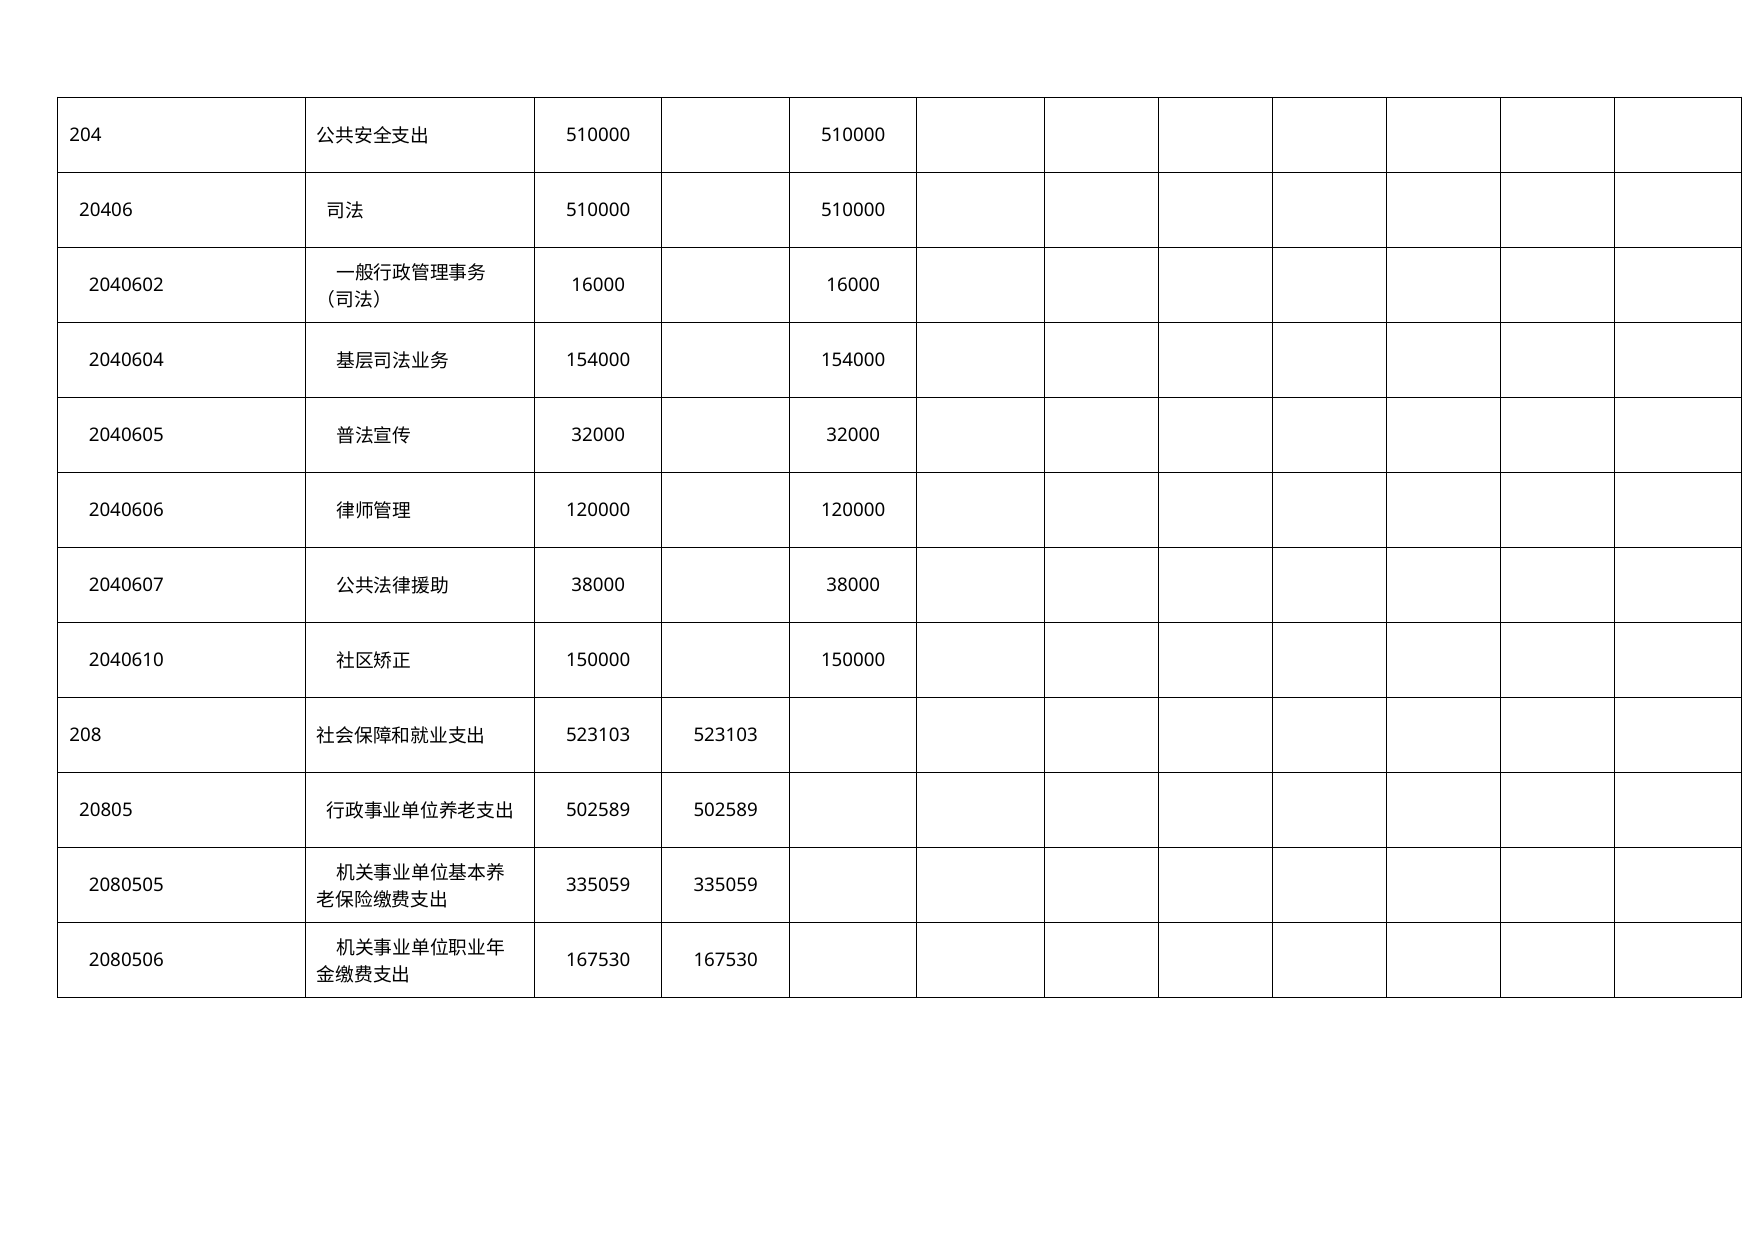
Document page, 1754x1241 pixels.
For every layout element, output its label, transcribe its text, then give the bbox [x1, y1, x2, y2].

table_cell 120000 [535, 473, 661, 547]
table_cell [1387, 773, 1500, 847]
table_cell [917, 473, 1044, 547]
table_cell [1159, 848, 1272, 922]
table_cell [662, 248, 789, 322]
table_cell [1273, 773, 1386, 847]
table_cell [1615, 698, 1741, 772]
table_cell [1615, 923, 1741, 997]
table_cell [917, 548, 1044, 622]
table_cell [1615, 848, 1741, 922]
table_cell 2080506 [58, 923, 305, 997]
table_cell [1159, 98, 1272, 172]
table_cell 机关事业单位职业年金缴费支出 [306, 923, 534, 997]
table_cell [917, 848, 1044, 922]
table_cell 154000 [790, 323, 916, 397]
table_cell 一般行政管理事务（司法） [306, 248, 534, 322]
table_cell [1159, 323, 1272, 397]
table_cell [1273, 248, 1386, 322]
table_cell [1045, 323, 1158, 397]
table_cell [662, 98, 789, 172]
table_cell 154000 [535, 323, 661, 397]
table_cell 510000 [790, 173, 916, 247]
table_cell [1615, 473, 1741, 547]
table_cell 2040604 [58, 323, 305, 397]
table_cell 32000 [535, 398, 661, 472]
table_cell [1045, 623, 1158, 697]
table_cell [790, 848, 916, 922]
table_cell 502589 [662, 773, 789, 847]
table_cell 行政事业单位养老支出 [306, 773, 534, 847]
table_cell [1159, 773, 1272, 847]
table_cell 38000 [535, 548, 661, 622]
table_cell [1045, 398, 1158, 472]
table_cell [1159, 923, 1272, 997]
table_cell 150000 [790, 623, 916, 697]
table_cell 20805 [58, 773, 305, 847]
table_cell 510000 [790, 98, 916, 172]
table_cell [1387, 98, 1500, 172]
table_cell 150000 [535, 623, 661, 697]
table_cell [917, 623, 1044, 697]
table_cell [917, 923, 1044, 997]
table_cell 公共安全支出 [306, 98, 534, 172]
table_cell 2040605 [58, 398, 305, 472]
table_cell [1501, 773, 1614, 847]
table_cell 523103 [662, 698, 789, 772]
table_cell [1501, 623, 1614, 697]
table_cell [1615, 248, 1741, 322]
table_cell 32000 [790, 398, 916, 472]
table_cell [1159, 698, 1272, 772]
table_cell [1501, 473, 1614, 547]
table_cell [1387, 923, 1500, 997]
table_cell [1045, 698, 1158, 772]
table_cell [662, 323, 789, 397]
table_cell [1615, 173, 1741, 247]
table_cell [1501, 98, 1614, 172]
table_cell [662, 173, 789, 247]
table_cell [1387, 548, 1500, 622]
table_cell [1615, 323, 1741, 397]
table_cell [1273, 173, 1386, 247]
table_cell [917, 773, 1044, 847]
table_cell [1387, 173, 1500, 247]
table_cell [790, 923, 916, 997]
table_cell [1273, 923, 1386, 997]
table_cell [662, 623, 789, 697]
table_cell [1501, 398, 1614, 472]
table_cell [1159, 473, 1272, 547]
table_cell 167530 [662, 923, 789, 997]
table_cell [1387, 248, 1500, 322]
table_cell [1159, 548, 1272, 622]
table_cell [1159, 248, 1272, 322]
table_cell [662, 398, 789, 472]
table_cell [917, 398, 1044, 472]
table_cell [1501, 848, 1614, 922]
table_cell [1273, 323, 1386, 397]
table_cell [790, 773, 916, 847]
table_cell 律师管理 [306, 473, 534, 547]
table_cell 2040607 [58, 548, 305, 622]
table_cell [917, 323, 1044, 397]
table_cell [1273, 623, 1386, 697]
table_cell [1273, 698, 1386, 772]
table_cell [917, 173, 1044, 247]
table_cell 120000 [790, 473, 916, 547]
table_cell 16000 [790, 248, 916, 322]
table_cell 510000 [535, 98, 661, 172]
table_cell [1045, 773, 1158, 847]
table_cell 社区矫正 [306, 623, 534, 697]
table_cell 16000 [535, 248, 661, 322]
table_cell [917, 698, 1044, 772]
table_cell [1387, 848, 1500, 922]
table_cell 510000 [535, 173, 661, 247]
table_cell [1273, 398, 1386, 472]
table_cell [917, 98, 1044, 172]
table_cell 2040610 [58, 623, 305, 697]
table_cell [1045, 548, 1158, 622]
table_cell [1045, 923, 1158, 997]
table_cell 公共法律援助 [306, 548, 534, 622]
table_cell 208 [58, 698, 305, 772]
table_cell [1615, 773, 1741, 847]
table_cell [1273, 98, 1386, 172]
table_cell [1045, 248, 1158, 322]
table_cell [1387, 398, 1500, 472]
table_cell [790, 698, 916, 772]
table_cell [1615, 398, 1741, 472]
table_cell [1273, 473, 1386, 547]
table_cell 机关事业单位基本养老保险缴费支出 [306, 848, 534, 922]
table_cell [1159, 623, 1272, 697]
table_cell [1159, 398, 1272, 472]
table_cell 167530 [535, 923, 661, 997]
table_cell [1501, 923, 1614, 997]
table_cell 2080505 [58, 848, 305, 922]
table_cell [1387, 323, 1500, 397]
table_cell [662, 473, 789, 547]
table_cell 20406 [58, 173, 305, 247]
table_cell [917, 248, 1044, 322]
table_cell 2040606 [58, 473, 305, 547]
table_cell [1615, 98, 1741, 172]
table_cell [1387, 698, 1500, 772]
table_cell 502589 [535, 773, 661, 847]
table_cell [1615, 623, 1741, 697]
table_cell [1045, 173, 1158, 247]
table_cell [1501, 323, 1614, 397]
table_cell 38000 [790, 548, 916, 622]
table_cell [1045, 98, 1158, 172]
table_cell [1501, 548, 1614, 622]
table_cell [1273, 848, 1386, 922]
table_cell 社会保障和就业支出 [306, 698, 534, 772]
table_cell 基层司法业务 [306, 323, 534, 397]
table_cell 司法 [306, 173, 534, 247]
table_cell [662, 548, 789, 622]
table_cell 335059 [535, 848, 661, 922]
table_cell [1501, 173, 1614, 247]
table_cell 普法宣传 [306, 398, 534, 472]
table_cell [1615, 548, 1741, 622]
table_cell [1273, 548, 1386, 622]
table_cell 2040602 [58, 248, 305, 322]
table_cell [1387, 623, 1500, 697]
table_cell 204 [58, 98, 305, 172]
table_cell [1501, 698, 1614, 772]
table_cell [1159, 173, 1272, 247]
table_cell [1501, 248, 1614, 322]
table_cell 523103 [535, 698, 661, 772]
table_cell [1387, 473, 1500, 547]
table_cell 335059 [662, 848, 789, 922]
table_cell [1045, 473, 1158, 547]
table_cell [1045, 848, 1158, 922]
